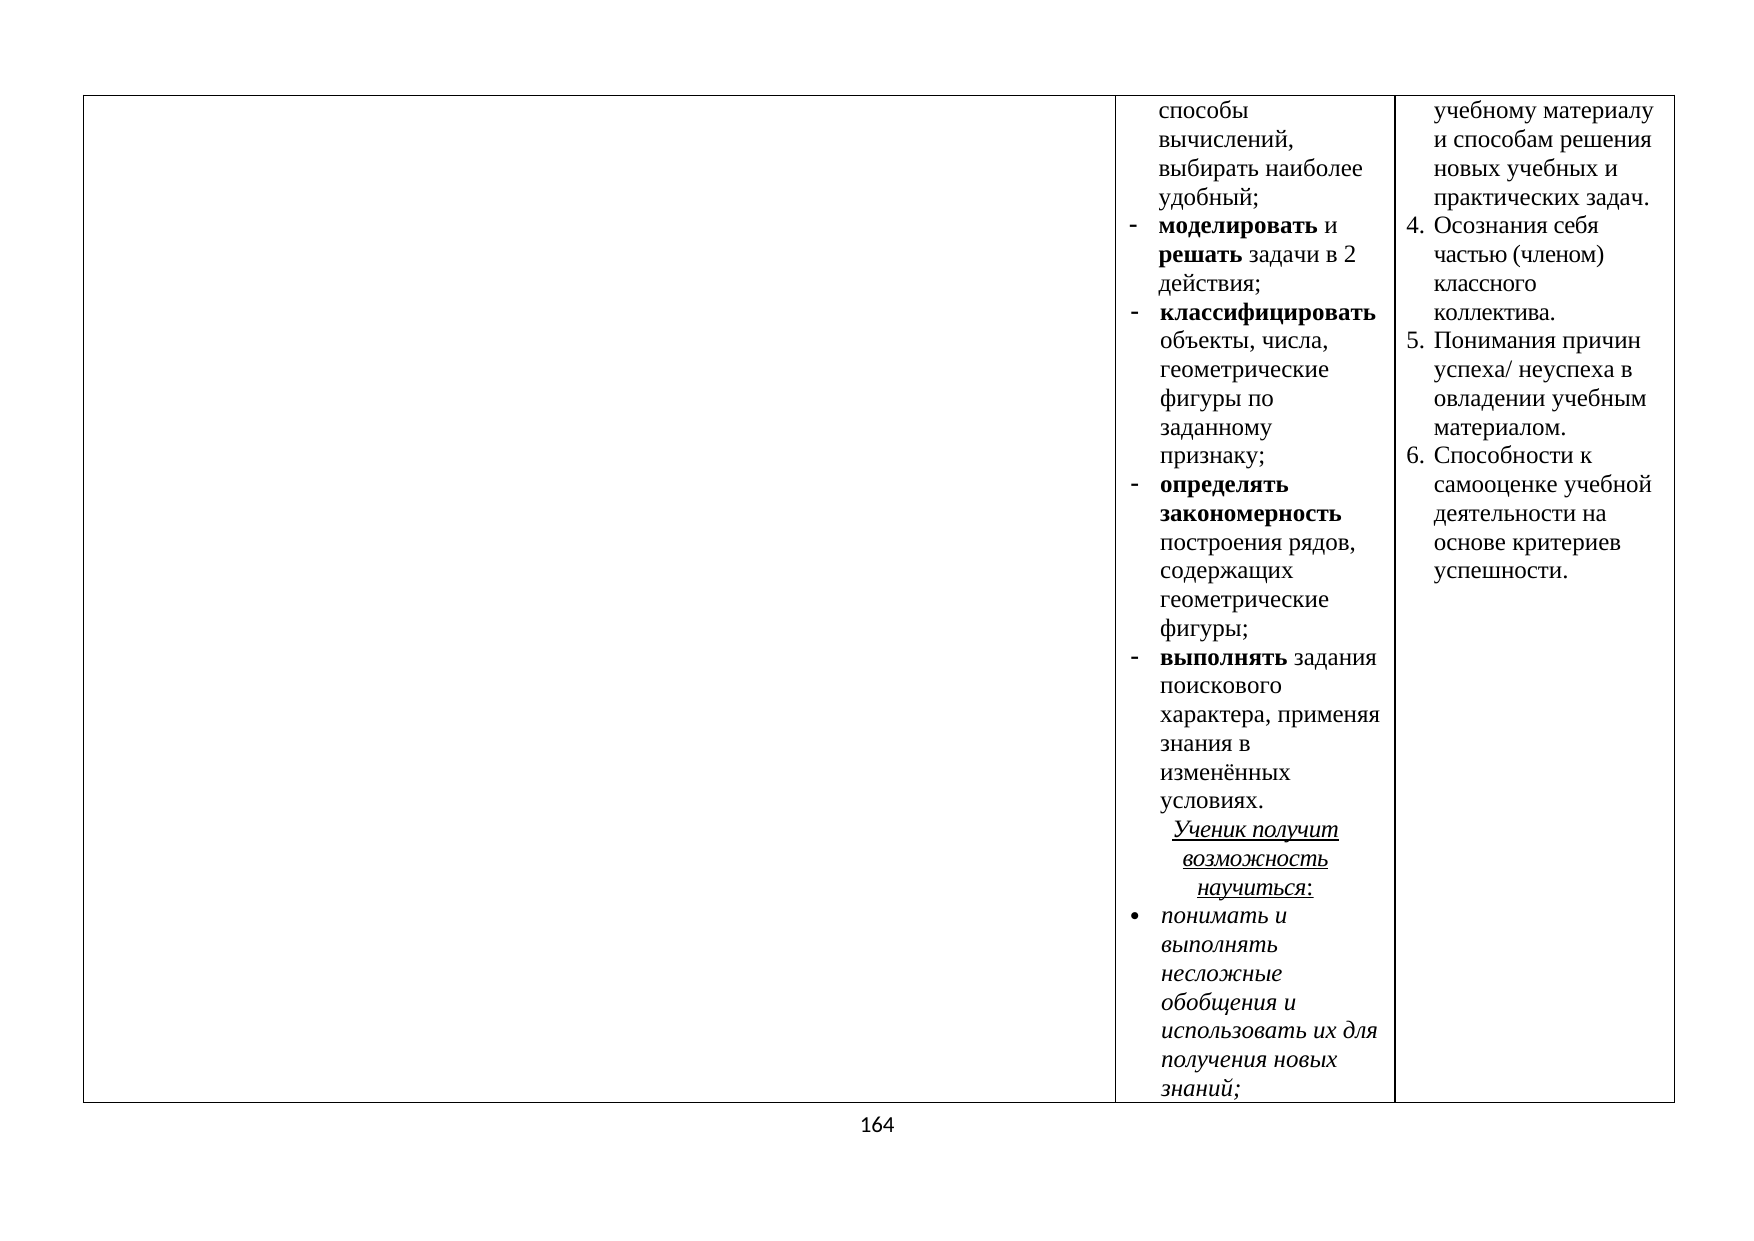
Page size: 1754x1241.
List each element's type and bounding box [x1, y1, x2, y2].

table_cell [1396, 96, 1674, 1102]
table_cell [1116, 96, 1394, 1102]
table_cell [84, 96, 1115, 1102]
